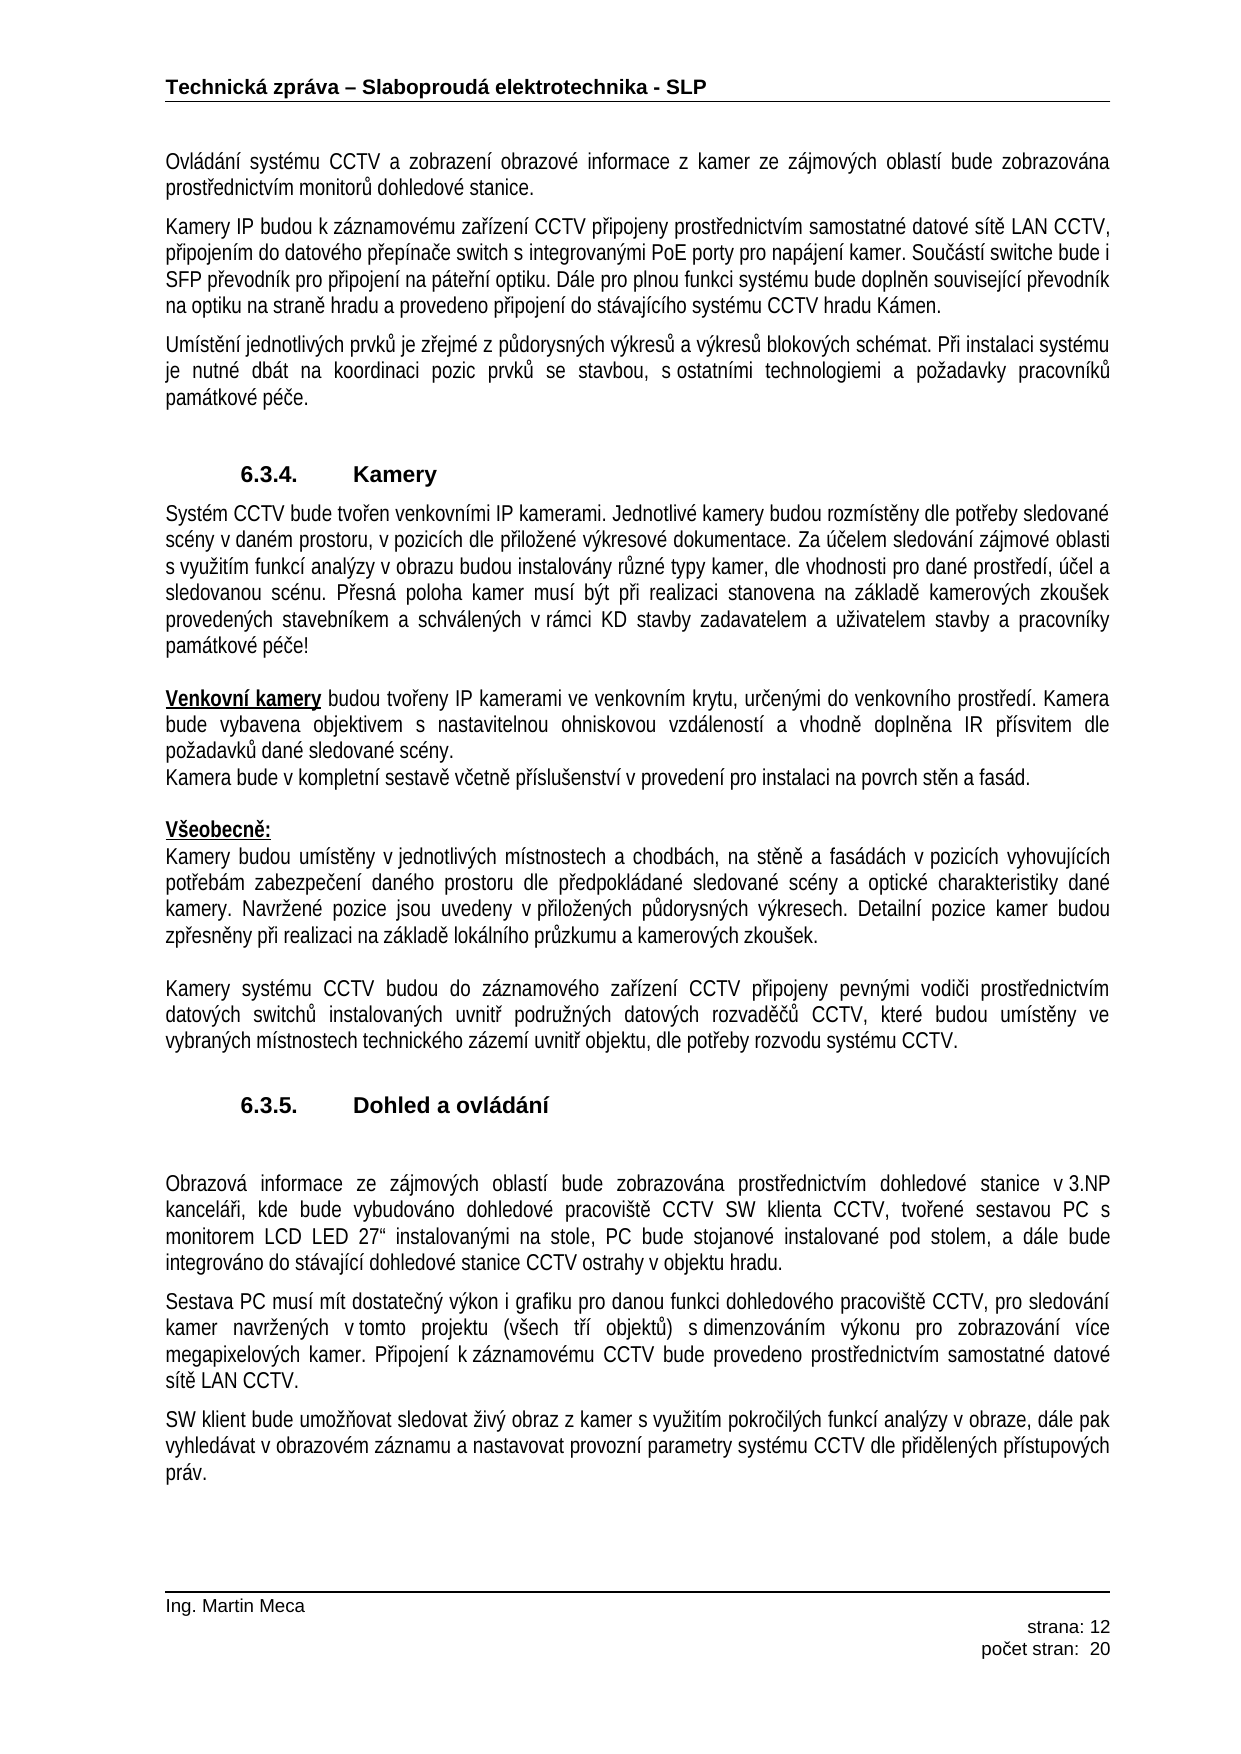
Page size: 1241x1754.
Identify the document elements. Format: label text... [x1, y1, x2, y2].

text Sestava PC musí mít dostatečný výkon i grafiku pro danou funkci dohledového pracoviště CCTV, pro sledování kamer navržených v tomto projektu (všech tří objektů) s dimenzováním výkonu pro zobrazování více megapixelových kamer. Připojení k záznamovému CCTV bude provedeno prostřednictvím samostatné datové sítě LAN CCTV. [165, 1288, 1110, 1393]
list Dohled a ovládání [240, 1092, 1110, 1119]
text Systém CCTV bude tvořen venkovními IP kamerami. Jednotlivé kamery budou rozmístěny dle potřeby sledované scény v daném prostoru, v pozicích dle přiložené výkresové dokumentace. Za účelem sledování zájmové oblasti s využitím funkcí analýzy v obrazu budou instalovány různé typy kamer, dle vhodnosti pro dané prostředí, účel a sledovanou scénu. Přesná poloha kamer musí být při realizaci stanovena na základě kamerových zkoušek provedených stavebníkem a schválených v rámci KD stavby zadavatelem a uživatelem stavby a pracovníky památkové péče! [165, 500, 1110, 658]
text Umístění jednotlivých prvků je zřejmé z půdorysných výkresů a výkresů blokových schémat. Při instalaci systému je nutné dbát na koordinaci pozic prvků se stavbou, s ostatními technologiemi a požadavky pracovníků památkové péče. [165, 331, 1110, 410]
text Obrazová informace ze zájmových oblastí bude zobrazována prostřednictvím dohledové stanice v 3.NP kanceláři, kde bude vybudováno dohledové pracoviště CCTV SW klienta CCTV, tvořené sestavou PC s monitorem LCD LED 27“ instalovanými na stole, PC bude stojanové instalované pod stolem, a dále bude integrováno do stávající dohledové stanice CCTV ostrahy v objektu hradu. [165, 1170, 1110, 1276]
text Venkovní kamery budou tvořeny IP kamerami ve venkovním krytu, určenými do venkovního prostředí. Kamera bude vybavena objektivem s nastavitelnou ohniskovou vzdáleností a vhodně doplněna IR přísvitem dle požadavků dané sledované scény. [165, 684, 1110, 764]
text Kamery budou umístěny v jednotlivých místnostech a chodbách, na stěně a fasádách v pozicích vyhovujících potřebám zabezpečení daného prostoru dle předpokládané sledované scény a optické charakteristiky dané kamery. Navržené pozice jsou uvedeny v přiložených půdorysných výkresech. Detailní pozice kamer budou zpřesněny při realizaci na základě lokálního průzkumu a kamerových zkoušek. [165, 843, 1110, 948]
text Kamery IP budou k záznamovému zařízení CCTV připojeny prostřednictvím samostatné datové sítě LAN CCTV, připojením do datového přepínače switch s integrovanými PoE porty pro napájení kamer. Součástí switche bude i SFP převodník pro připojení na páteřní optiku. Dále pro plnou funkci systému bude doplněn související převodník na optiku na straně hradu a provedeno připojení do stávajícího systému CCTV hradu Kámen. [165, 213, 1110, 318]
text Ovládání systému CCTV a zobrazení obrazové informace z kamer ze zájmových oblastí bude zobrazována prostřednictvím monitorů dohledové stanice. [165, 148, 1110, 200]
text Kamery systému CCTV budou do záznamového zařízení CCTV připojeny pevnými vodiči prostřednictvím datových switchů instalovaných uvnitř podružných datových rozvaděčů CCTV, které budou umístěny ve vybraných místnostech technického zázemí uvnitř objektu, dle potřeby rozvodu systému CCTV. [165, 974, 1110, 1053]
list Kamery [240, 461, 1110, 488]
text SW klient bude umožňovat sledovat živý obraz z kamer s využitím pokročilých funkcí analýzy v obraze, dále pak vyhledávat v obrazovém záznamu a nastavovat provozní parametry systému CCTV dle přidělených přístupových práv. [165, 1406, 1110, 1485]
text Všeobecně: [165, 816, 1110, 843]
text Kamera bude v kompletní sestavě včetně příslušenství v provedení pro instalaci na povrch stěn a fasád. [165, 764, 1110, 790]
